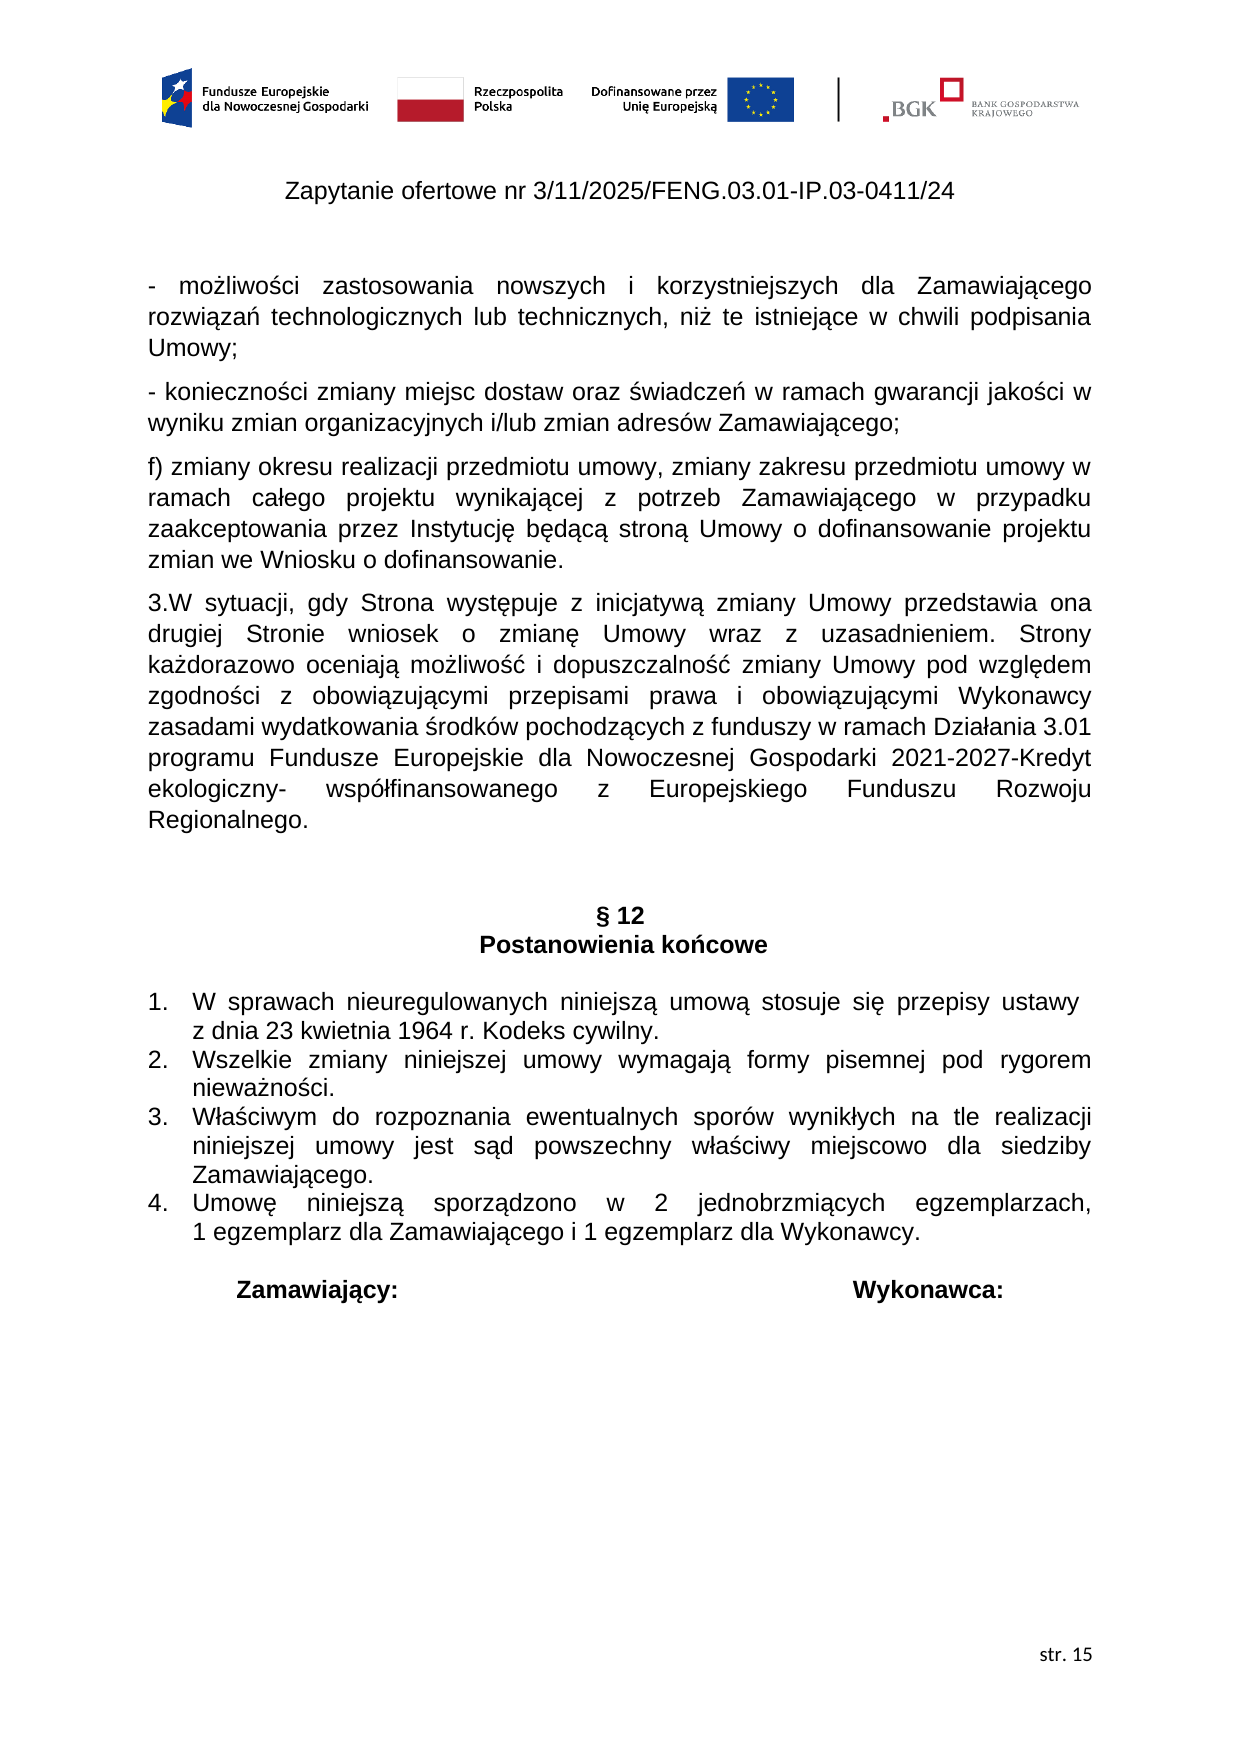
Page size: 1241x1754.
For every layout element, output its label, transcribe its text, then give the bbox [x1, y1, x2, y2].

text - możliwości zastosowania nowszych i korzystniejszych dla Zamawiającego rozwiązań technologicznych lub technicznych, niż te istniejące w chwili podpisania Umowy; [148, 271, 1093, 362]
list Właściwym do rozpoznania ewentualnych sporów wynikłych na tle realizacji niniejszej umowy jest sąd powszechny właściwy miejscowo dla siedziby Zamawiającego. [148, 1102, 1093, 1188]
text Postanowienia końcowe [148, 930, 1093, 958]
text 3.W sytuacji, gdy Strona występuje z inicjatywą zmiany Umowy przedstawia ona drugiej Stronie wniosek o zmianę Umowy wraz z uzasadnieniem. Strony każdorazowo oceniają możliwość i dopuszczalność zmiany Umowy pod względem zgodności z obowiązującymi przepisami prawa i obowiązującymi Wykonawcy zasadami wydatkowania środków pochodzących z funduszy w ramach Działania 3.01 programu Fundusze Europejskie dla Nowoczesnej Gospodarki 2021-2027-Kredyt ekologiczny- współfinansowanego z Europejskiego Funduszu Rozwoju Regionalnego. [148, 588, 1093, 834]
list Umowę niniejszą sporządzono w 2 jednobrzmiących egzemplarzach, 1 egzemplarz dla Zamawiającego i 1 egzemplarz dla Wykonawcy. [148, 1188, 1093, 1246]
text f) zmiany okresu realizacji przedmiotu umowy, zmiany zakresu przedmiotu umowy w ramach całego projektu wynikającej z potrzeb Zamawiającego w przypadku zaakceptowania przez Instytucję będącą stroną Umowy o dofinansowanie projektu zmian we Wniosku o dofinansowanie. [148, 452, 1093, 573]
text § 12 [148, 901, 1093, 930]
text Zamawiający: Wykonawca: [148, 1275, 1004, 1303]
list W sprawach nieuregulowanych niniejszą umową stosuje się przepisy ustawy z dnia 23 kwietnia 1964 r. Kodeks cywilny. [148, 987, 1093, 1045]
list Wszelkie zmiany niniejszej umowy wymagają formy pisemnej pod rygorem nieważności. [148, 1045, 1093, 1102]
text - konieczności zmiany miejsc dostaw oraz świadczeń w ramach gwarancji jakości w wyniku zmian organizacyjnych i/lub zmian adresów Zamawiającego; [148, 377, 1093, 437]
